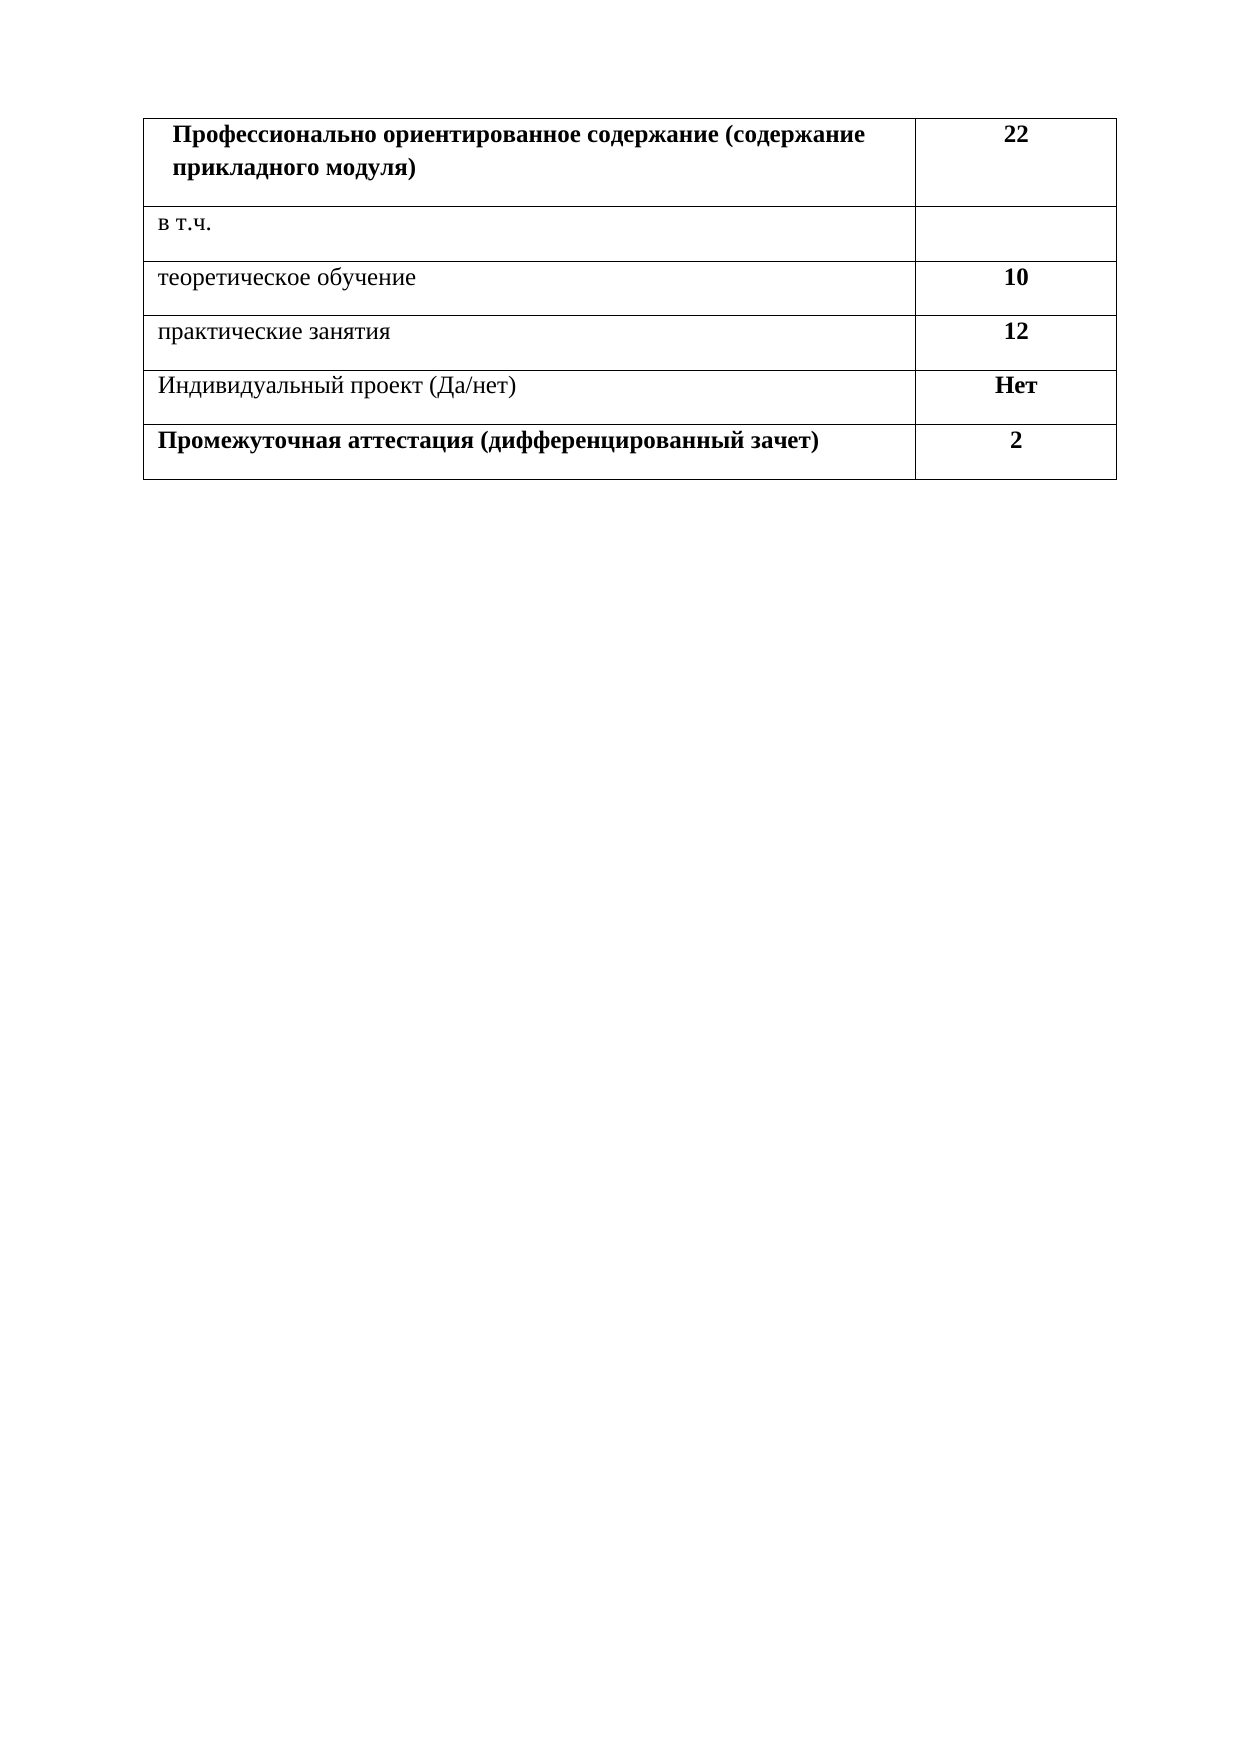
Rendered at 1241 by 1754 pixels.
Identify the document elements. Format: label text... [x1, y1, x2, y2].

table_cell в т.ч. [144, 207, 915, 261]
table_cell 10 [916, 262, 1116, 315]
table_cell 2 [916, 425, 1116, 478]
table_cell Индивидуальный проект (Да/нет) [144, 371, 915, 424]
table_cell Профессионально ориентированное содержание (содержание прикладного модуля) [144, 119, 915, 206]
table_cell [916, 207, 1116, 261]
table_cell Нет [916, 371, 1116, 424]
table_cell Промежуточная аттестация (дифференцированный зачет) [144, 425, 915, 478]
table_cell 12 [916, 316, 1116, 369]
table_cell 22 [916, 119, 1116, 206]
table_cell практические занятия [144, 316, 915, 369]
table_cell теоретическое обучение [144, 262, 915, 315]
